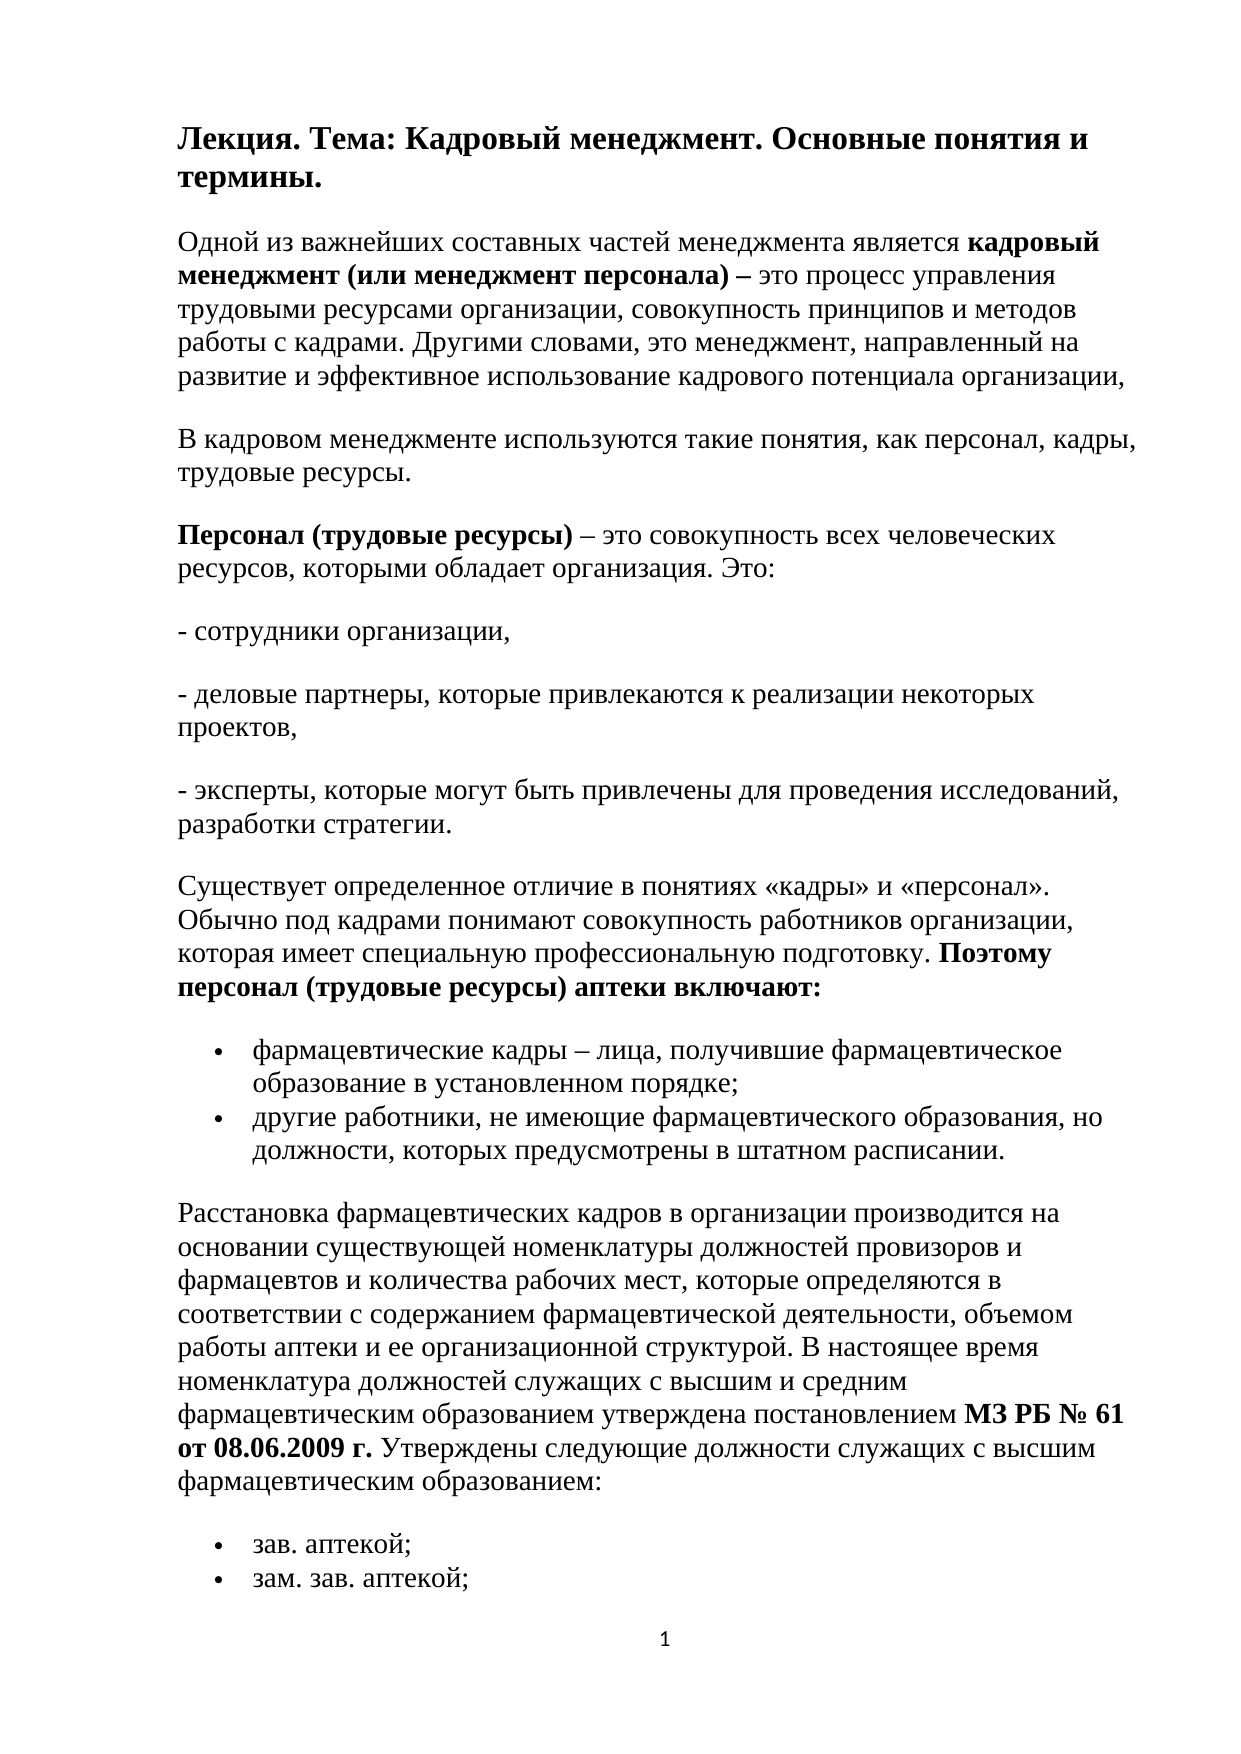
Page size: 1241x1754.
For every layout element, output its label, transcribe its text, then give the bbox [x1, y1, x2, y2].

text - деловые партнеры, которые привлекаются к реализации некоторых проектов, [177, 676, 1152, 743]
text Персонал (трудовые ресурсы) – это совокупность всех человеческих ресурсов, которыми обладает организация. Это: [177, 517, 1152, 584]
text - сотрудники организации, [177, 613, 1152, 647]
list фармацевтические кадры – лица, получившие фармацевтическое образование в установленном порядке; [215, 1032, 1152, 1099]
text Одной из важнейших составных частей менеджмента является кадровый менеджмент (или менеджмент персонала) – это процесс управления трудовыми ресурсами организации, совокупность принципов и методов работы с кадрами. Другими словами, это менеджмент, направленный на развитие и эффективное использование кадрового потенциала организации, [177, 224, 1152, 392]
text В кадровом менеджменте используются такие понятия, как персонал, кадры, трудовые ресурсы. [177, 421, 1152, 488]
list другие работники, не имеющие фармацевтического образования, но должности, которых предусмотрены в штатном расписании. [215, 1099, 1152, 1166]
list зав. аптекой; [215, 1526, 1152, 1560]
text - эксперты, которые могут быть привлечены для проведения исследований, разработки стратегии. [177, 772, 1152, 839]
list зам. зав. аптекой; [215, 1560, 1152, 1593]
text Существует определенное отличие в понятиях «кадры» и «персонал». Обычно под кадрами понимают совокупность работников организации, которая имеет специальную профессиональную подготовку. Поэтому персонал (трудовые ресурсы) аптеки включают: [177, 868, 1152, 1003]
text Расстановка фармацевтических кадров в организации производится на основании существующей номенклатуры должностей провизоров и фармацевтов и количества рабочих мест, которые определяются в соответствии с содержанием фармацевтической деятельности, объемом работы аптеки и ее организационной структурой. В настоящее время номенклатура должностей служащих с высшим и средним фармацевтическим образованием утверждена постановлением МЗ РБ № 61 от 08.06.2009 г. Утверждены следующие должности служащих с высшим фармацевтическим образованием: [177, 1195, 1152, 1497]
text Лекция. Тема: Кадровый менеджмент. Основные понятия и термины. [177, 118, 1152, 195]
